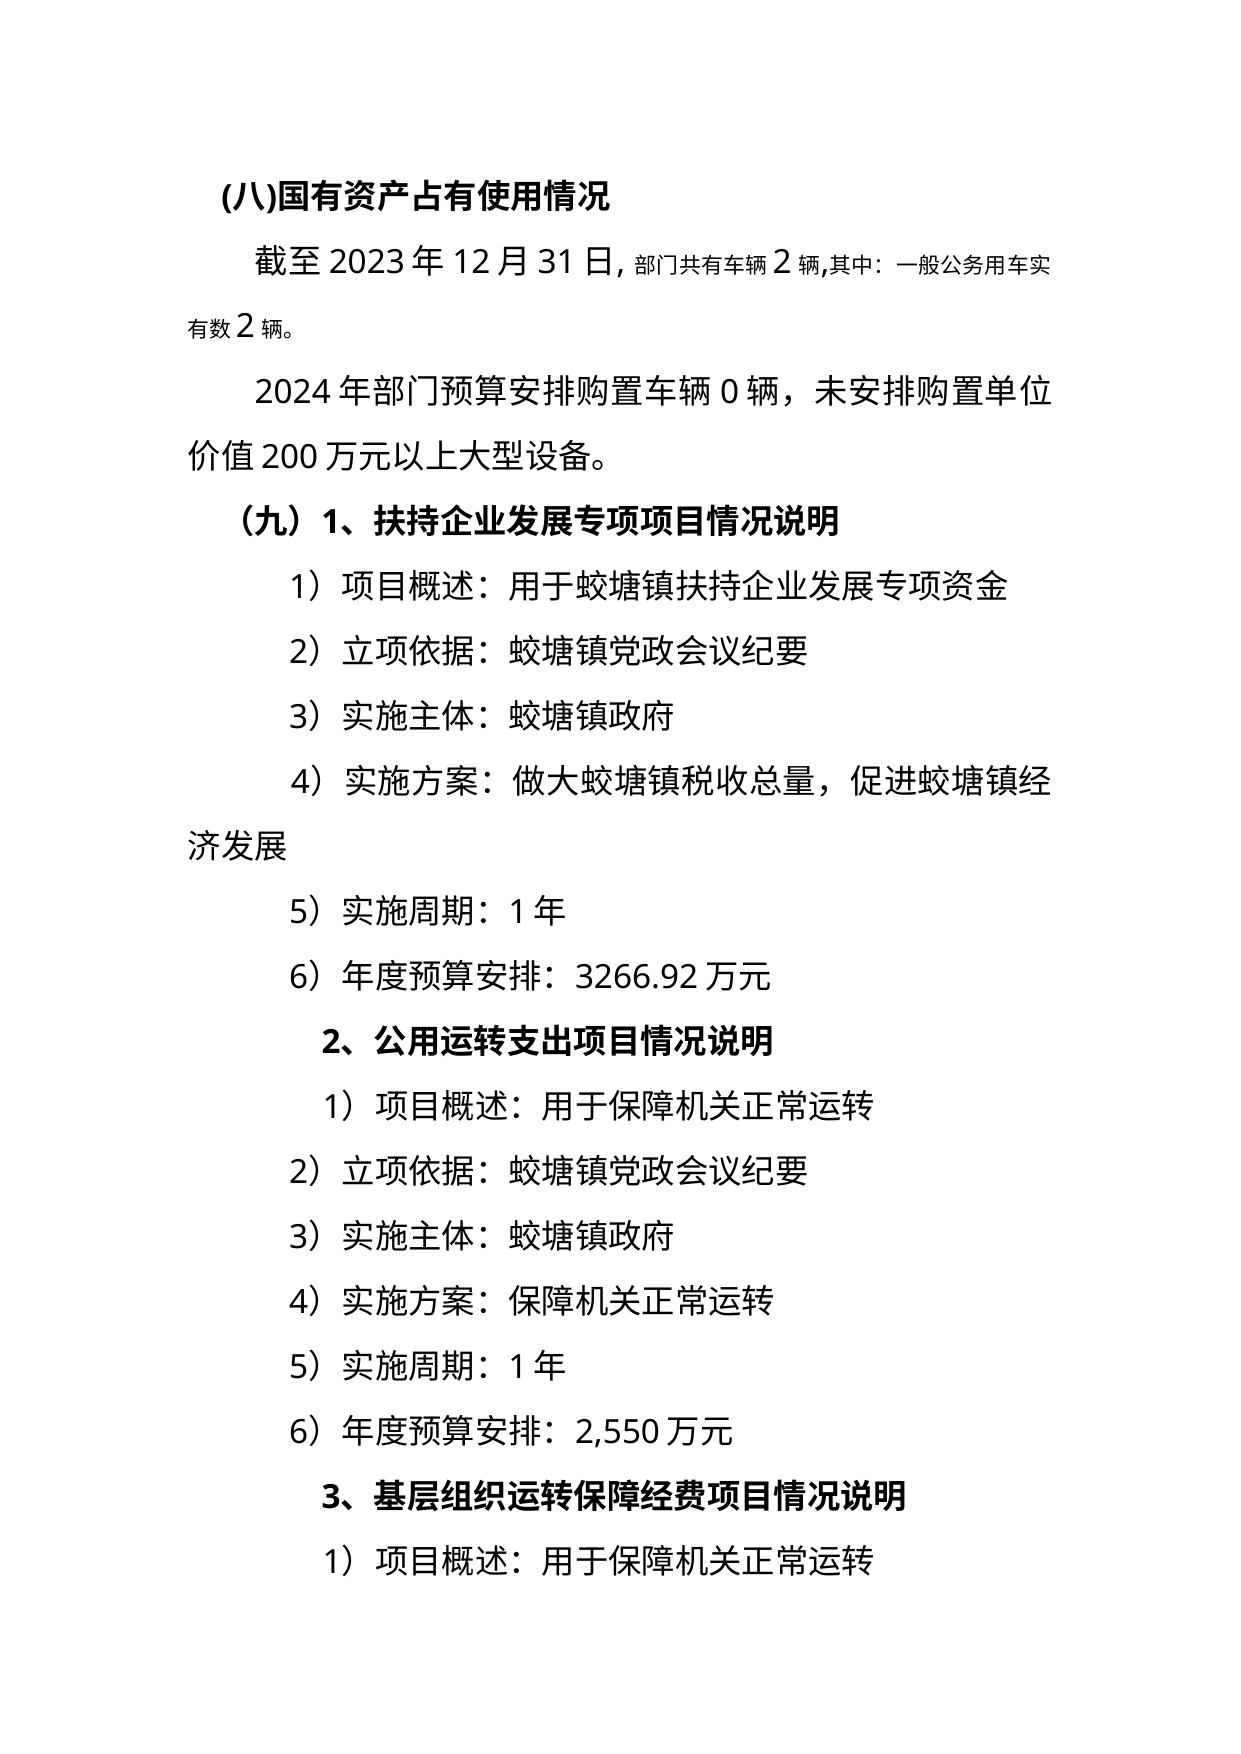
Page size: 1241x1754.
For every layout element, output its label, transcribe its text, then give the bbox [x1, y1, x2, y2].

text 5）实施周期：1年 [187, 877, 1053, 942]
text 2024年部门预算安排购置车辆0辆，未安排购置单位价值200万元以上大型设备。 [187, 357, 1053, 487]
text 4）实施方案：做大蛟塘镇税收总量，促进蛟塘镇经济发展 [187, 747, 1053, 877]
text 1）项目概述：用于保障机关正常运转 [187, 1072, 1053, 1137]
text 5）实施周期：1年 [187, 1332, 1053, 1397]
text （九）1、扶持企业发展专项项目情况说明 [187, 487, 1053, 552]
text 3、基层组织运转保障经费项目情况说明 [187, 1462, 1053, 1527]
text 3）实施主体：蛟塘镇政府 [187, 1202, 1053, 1267]
text 3）实施主体：蛟塘镇政府 [187, 682, 1053, 747]
text 2）立项依据：蛟塘镇党政会议纪要 [187, 617, 1053, 682]
text 1）项目概述：用于保障机关正常运转 [187, 1527, 1053, 1592]
text 6）年度预算安排：2,550万元 [187, 1397, 1053, 1462]
text 截至2023年12月31日, 部门共有车辆2辆,其中：一般公务用车实有数2辆。 [187, 227, 1053, 357]
text (八)国有资产占有使用情况 [187, 162, 1053, 227]
text 2、公用运转支出项目情况说明 [187, 1007, 1053, 1072]
text 2）立项依据：蛟塘镇党政会议纪要 [187, 1137, 1053, 1202]
text 4）实施方案：保障机关正常运转 [187, 1267, 1053, 1332]
text 6）年度预算安排：3266.92万元 [187, 942, 1053, 1007]
text 1）项目概述：用于蛟塘镇扶持企业发展专项资金 [187, 552, 1053, 617]
